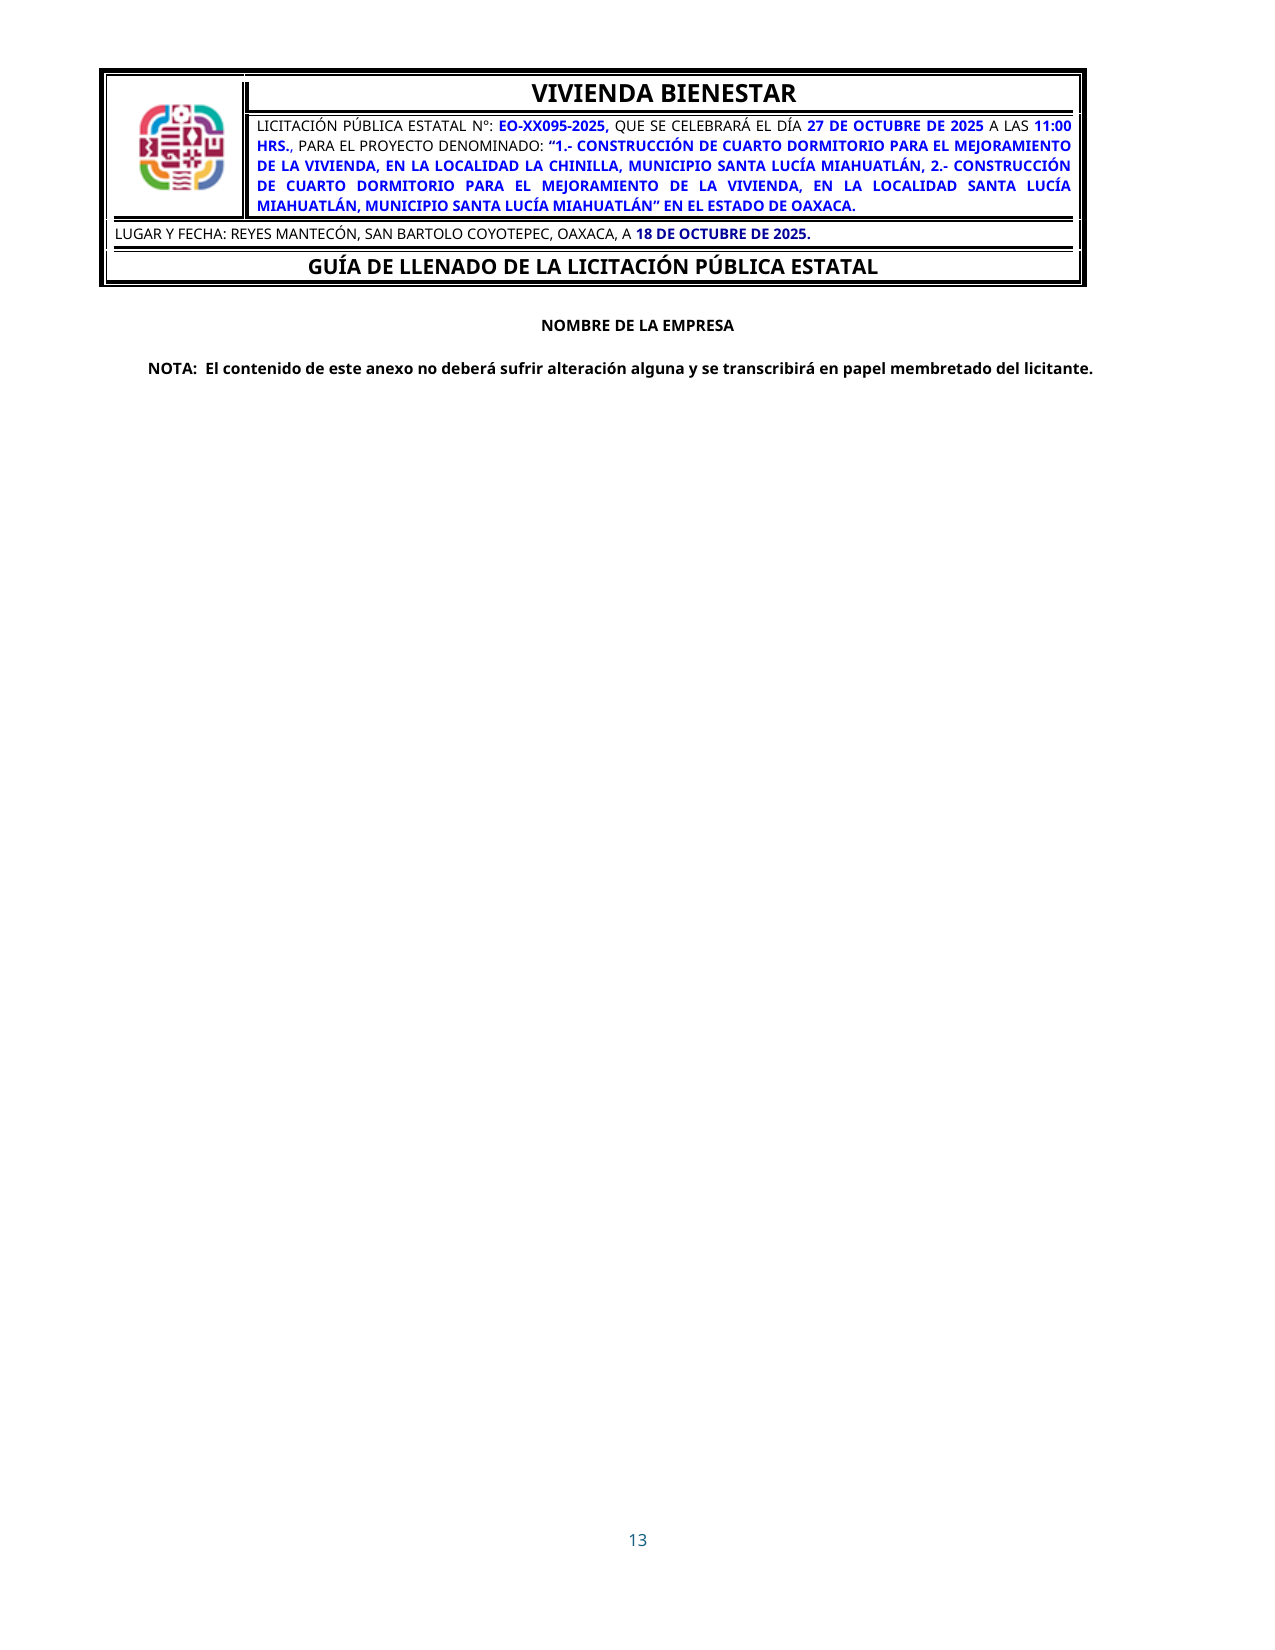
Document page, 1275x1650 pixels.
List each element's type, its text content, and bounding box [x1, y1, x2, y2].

text NOTA: El contenido de este anexo no deberá sufrir alteración alguna y se transcribirá en papel membretado del licitante. [148, 358, 1127, 379]
picture [128, 97, 235, 196]
text NOMBRE DE LA EMPRESA [148, 315, 1127, 336]
